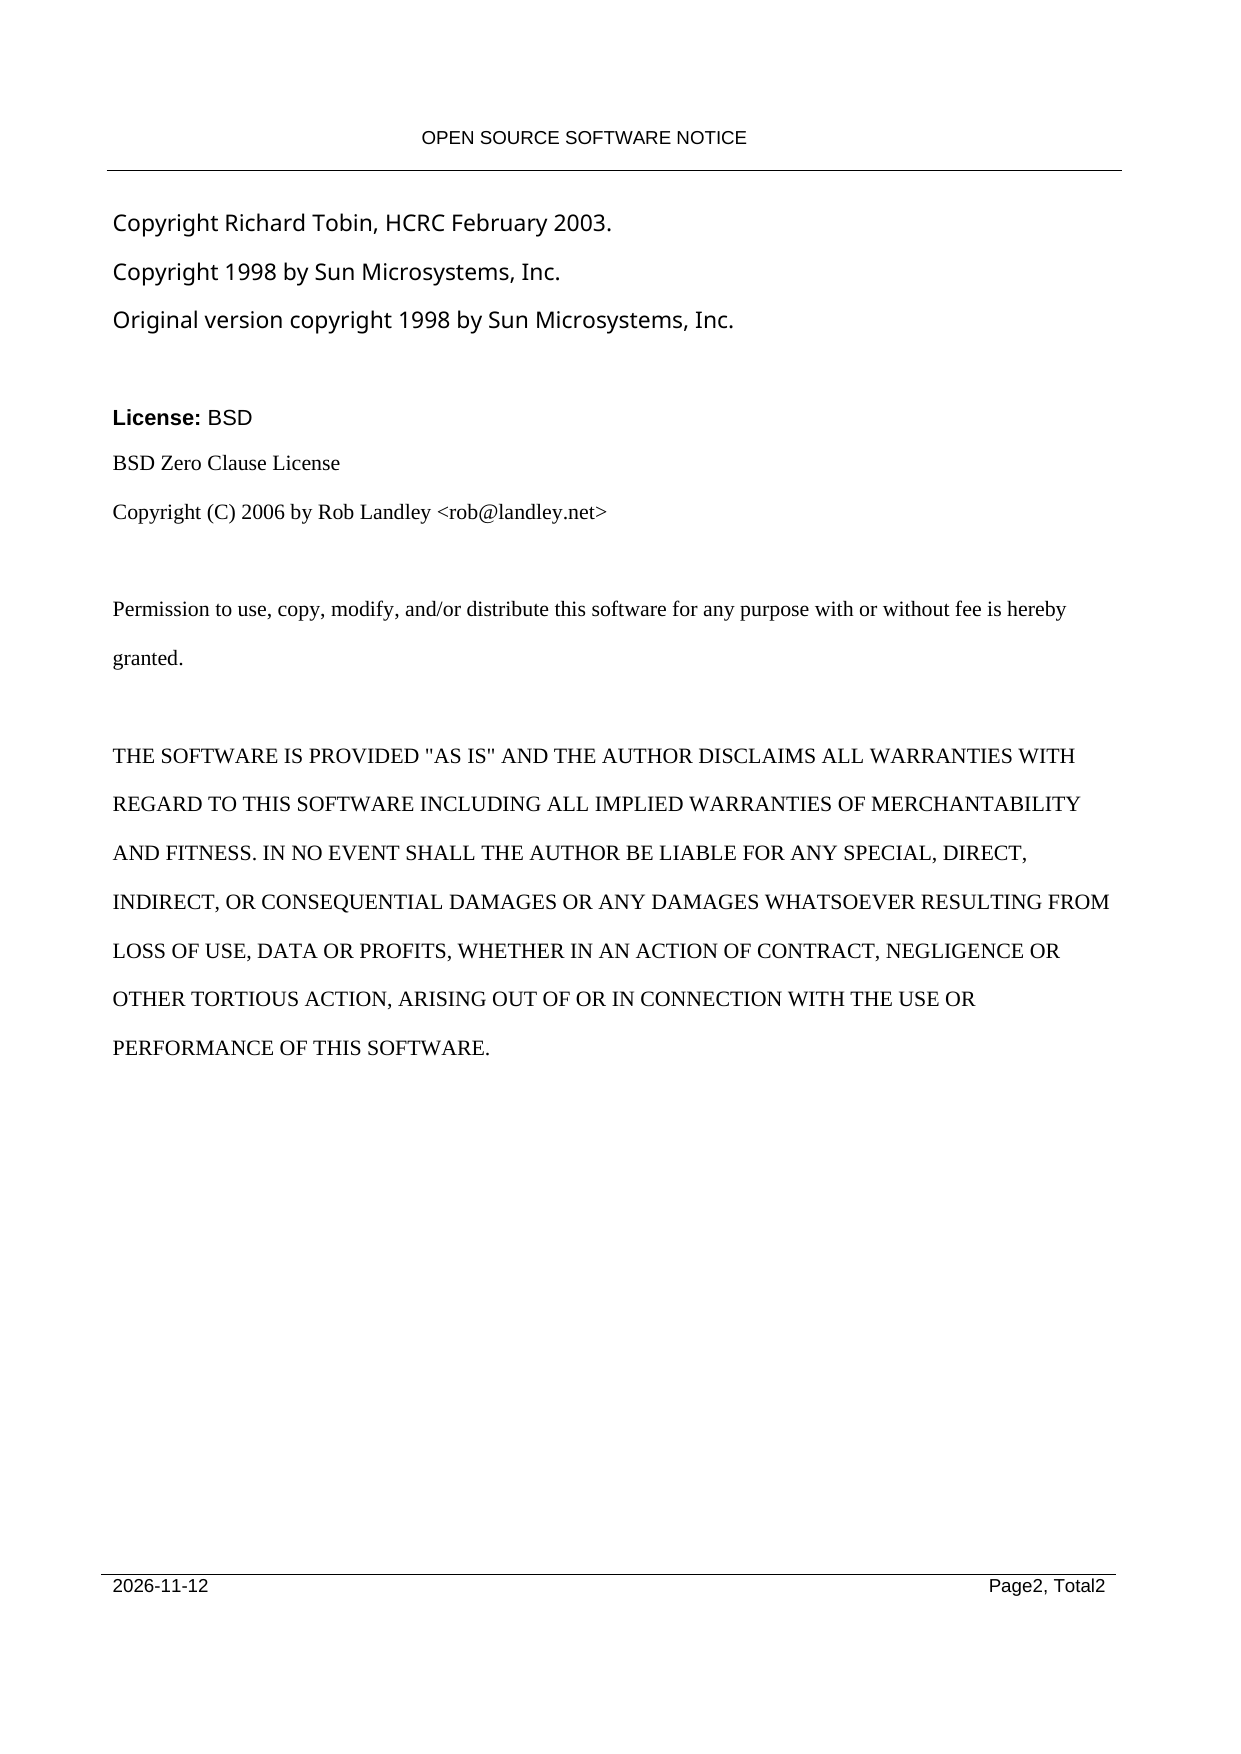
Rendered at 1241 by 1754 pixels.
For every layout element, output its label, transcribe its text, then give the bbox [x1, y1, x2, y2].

text BSD Zero Clause License Copyright (C) 2006 by Rob Landley <rob@landley.net> Permission to use, copy, modify, and/or distribute this software for any purpose with or without fee is hereby granted. THE SOFTWARE IS PROVIDED "AS IS" AND THE AUTHOR DISCLAIMS ALL WARRANTIES WITH REGARD TO THIS SOFTWARE INCLUDING ALL IMPLIED WARRANTIES OF MERCHANTABILITY AND FITNESS. IN NO EVENT SHALL THE AUTHOR BE LIABLE FOR ANY SPECIAL, DIRECT, INDIRECT, OR CONSEQUENTIAL DAMAGES OR ANY DAMAGES WHATSOEVER RESULTING FROM LOSS OF USE, DATA OR PROFITS, WHETHER IN AN ACTION OF CONTRACT, NEGLIGENCE OR OTHER TORTIOUS ACTION, ARISING OUT OF OR IN CONNECTION WITH THE USE OR PERFORMANCE OF THIS SOFTWARE. [112, 446, 1128, 1113]
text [112, 206, 1128, 385]
text License: BSD [112, 401, 1128, 434]
